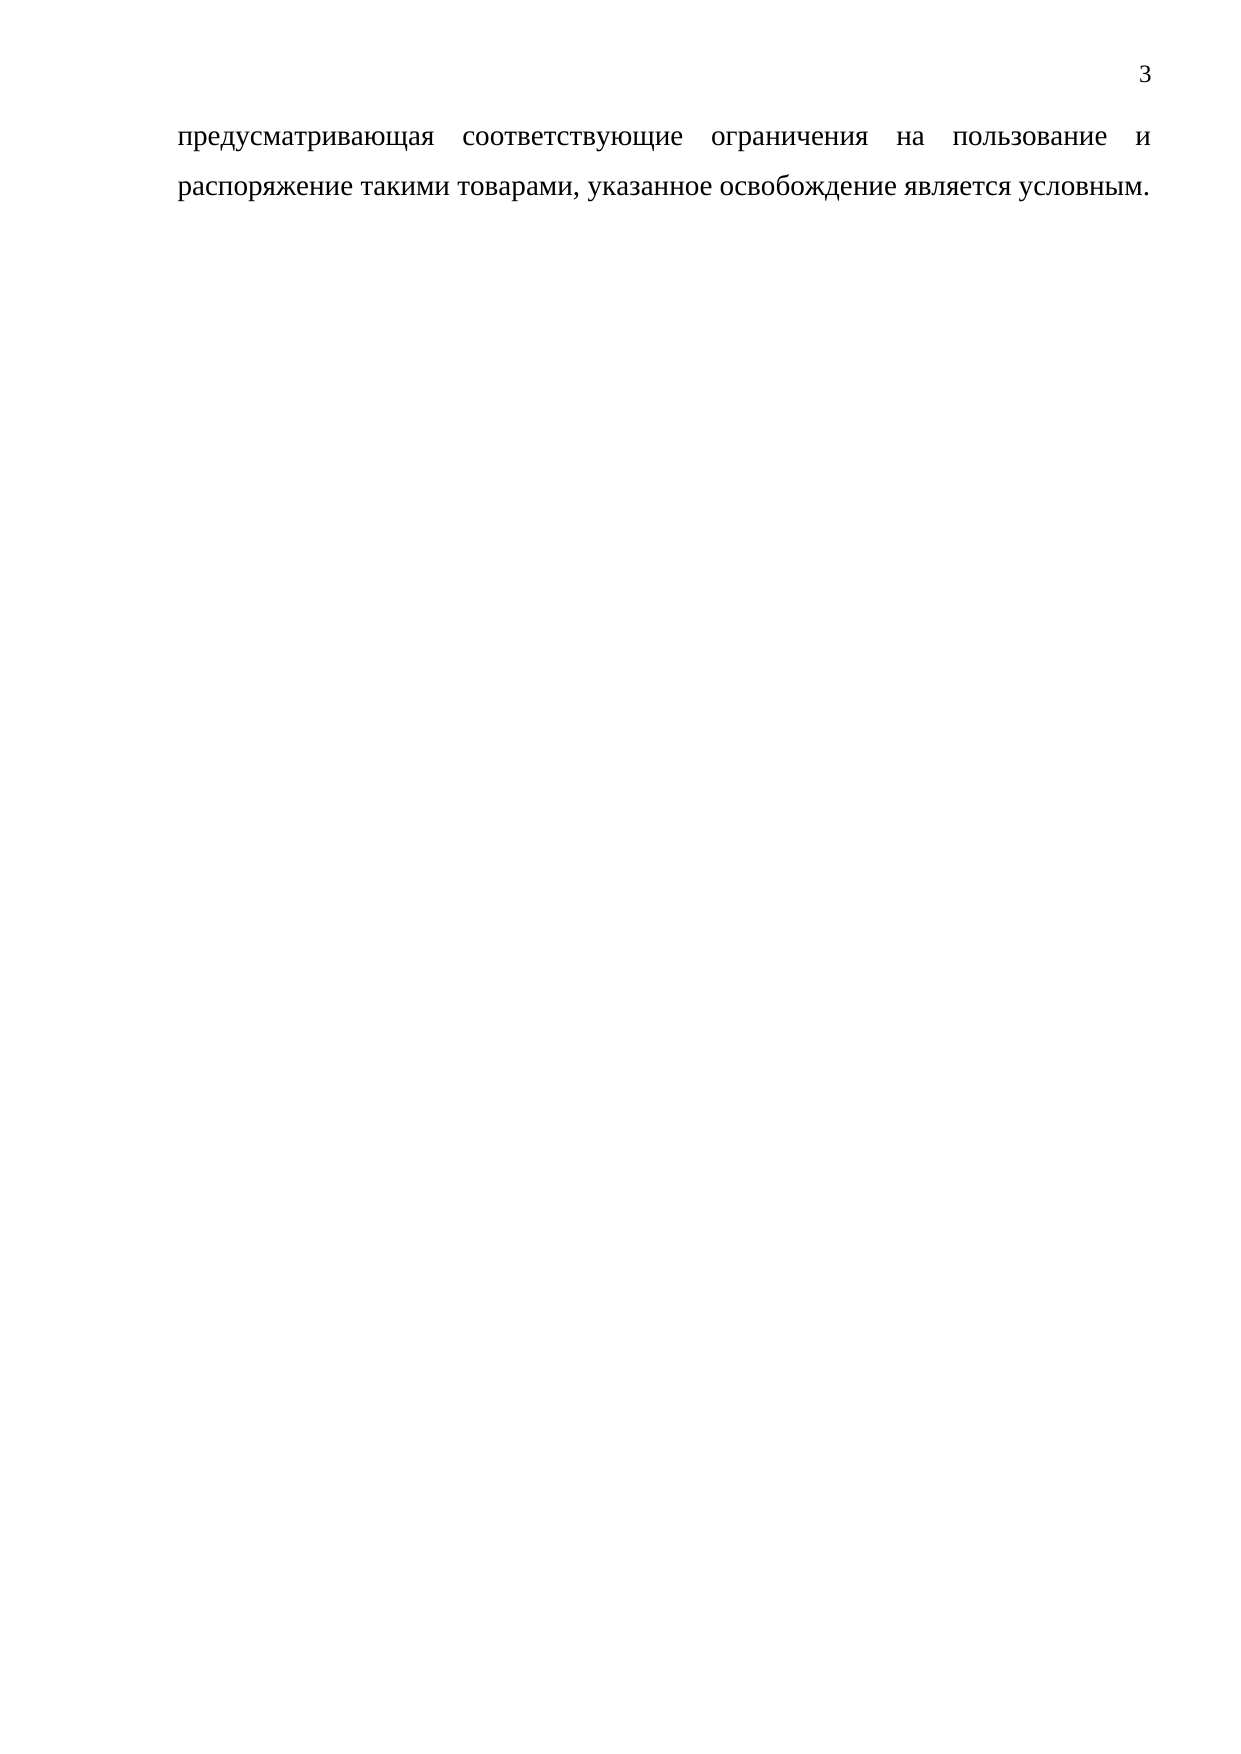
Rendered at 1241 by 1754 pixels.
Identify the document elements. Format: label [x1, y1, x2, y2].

text [177, 118, 1152, 202]
